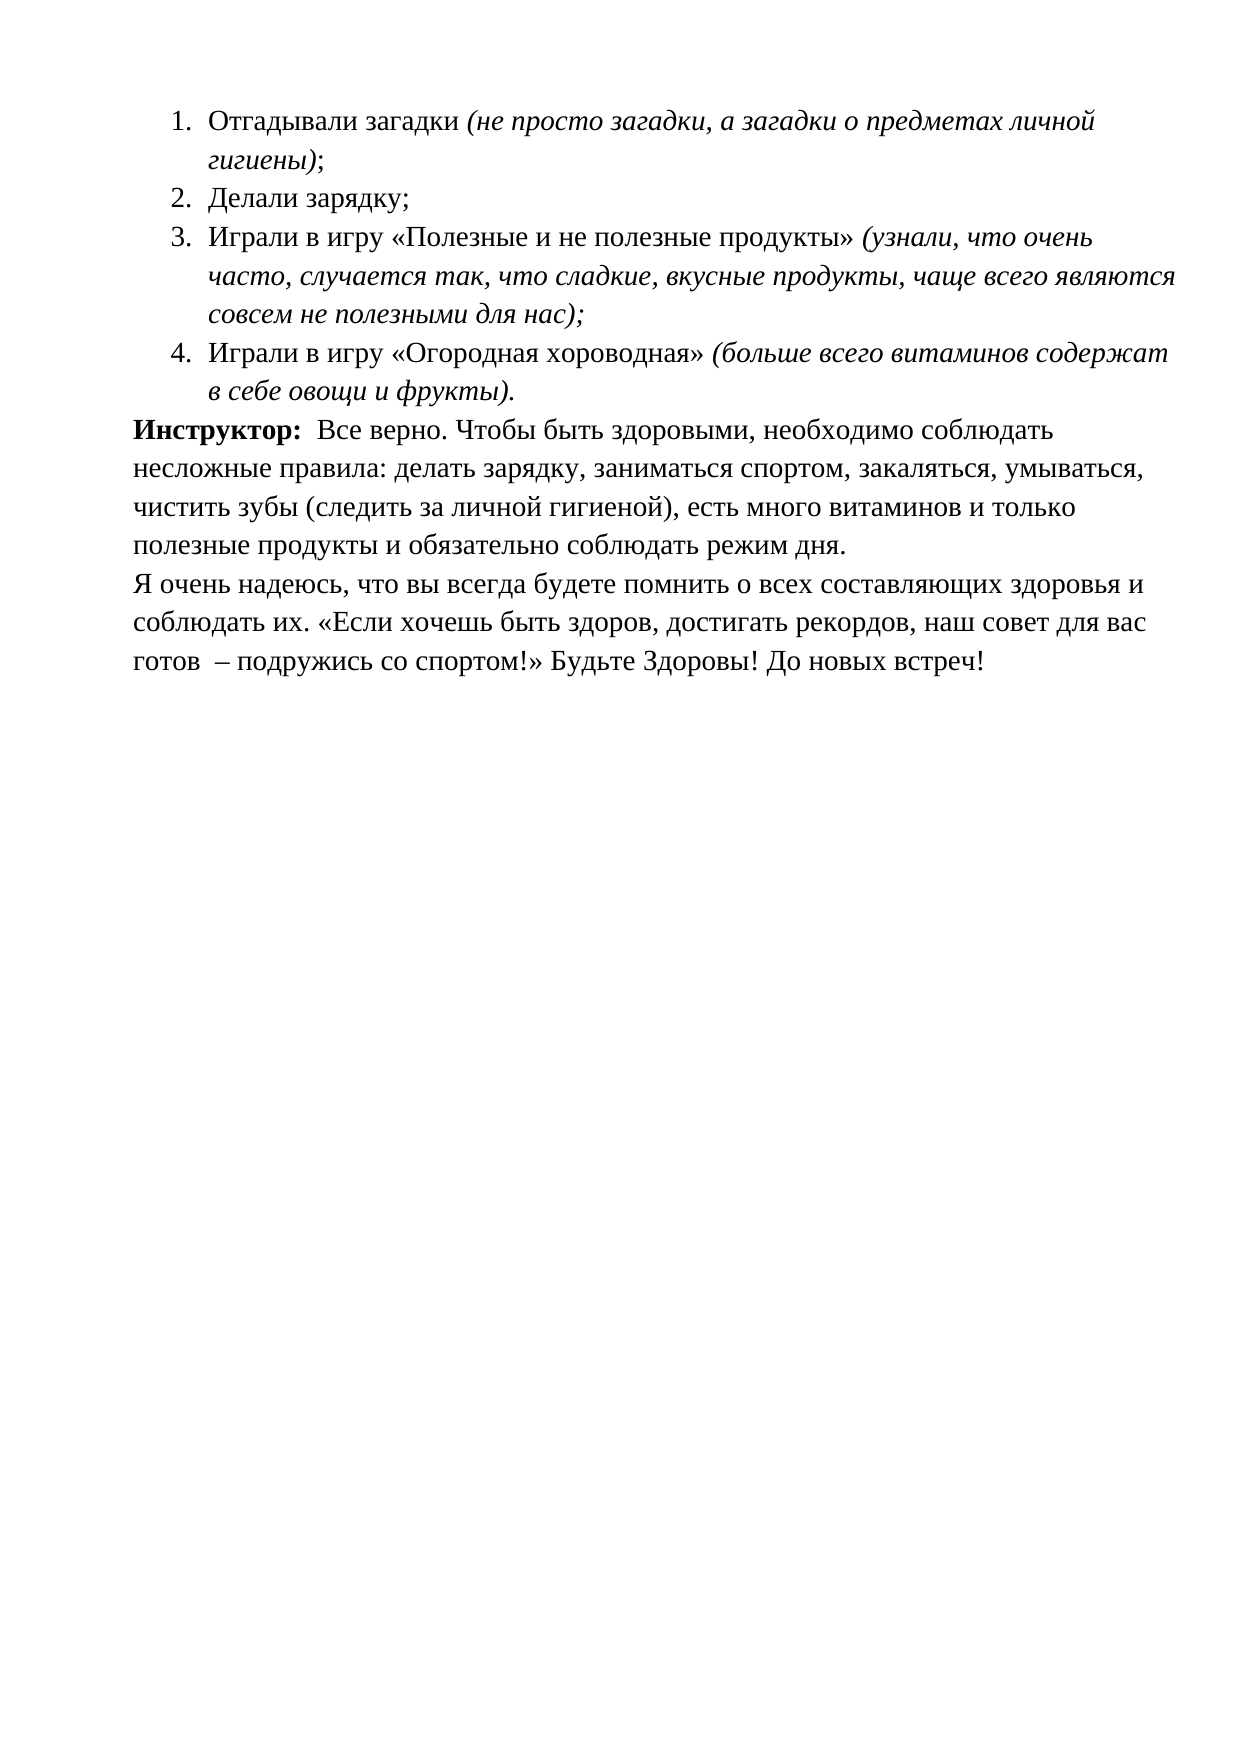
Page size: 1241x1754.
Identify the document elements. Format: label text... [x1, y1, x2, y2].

list Делали зарядку; [170, 181, 1181, 214]
list Играли в игру «Полезные и не полезные продукты» (узнали, что очень часто, случается так, что сладкие, вкусные продукты, чаще всего являются совсем не полезными для нас); [170, 219, 1181, 330]
text Я очень надеюсь, что вы всегда будете помнить о всех составляющих здоровья и соблюдать их. «Если хочешь быть здоров, достигать рекордов, наш совет для вас готов – подружись со спортом!» Будьте Здоровы! До новых встреч! [133, 566, 1181, 677]
list Играли в игру «Огородная хороводная» (больше всего витаминов содержат в себе овощи и фрукты). [170, 335, 1181, 407]
list Отгадывали загадки (не просто загадки, а загадки о предметах личной гигиены); [170, 103, 1181, 176]
text Инструктор: Все верно. Чтобы быть здоровыми, необходимо соблюдать несложные правила: делать зарядку, заниматься спортом, закаляться, умываться, чистить зубы (следить за личной гигиеной), есть много витаминов и только полезные продукты и обязательно соблюдать режим дня. [133, 412, 1181, 561]
